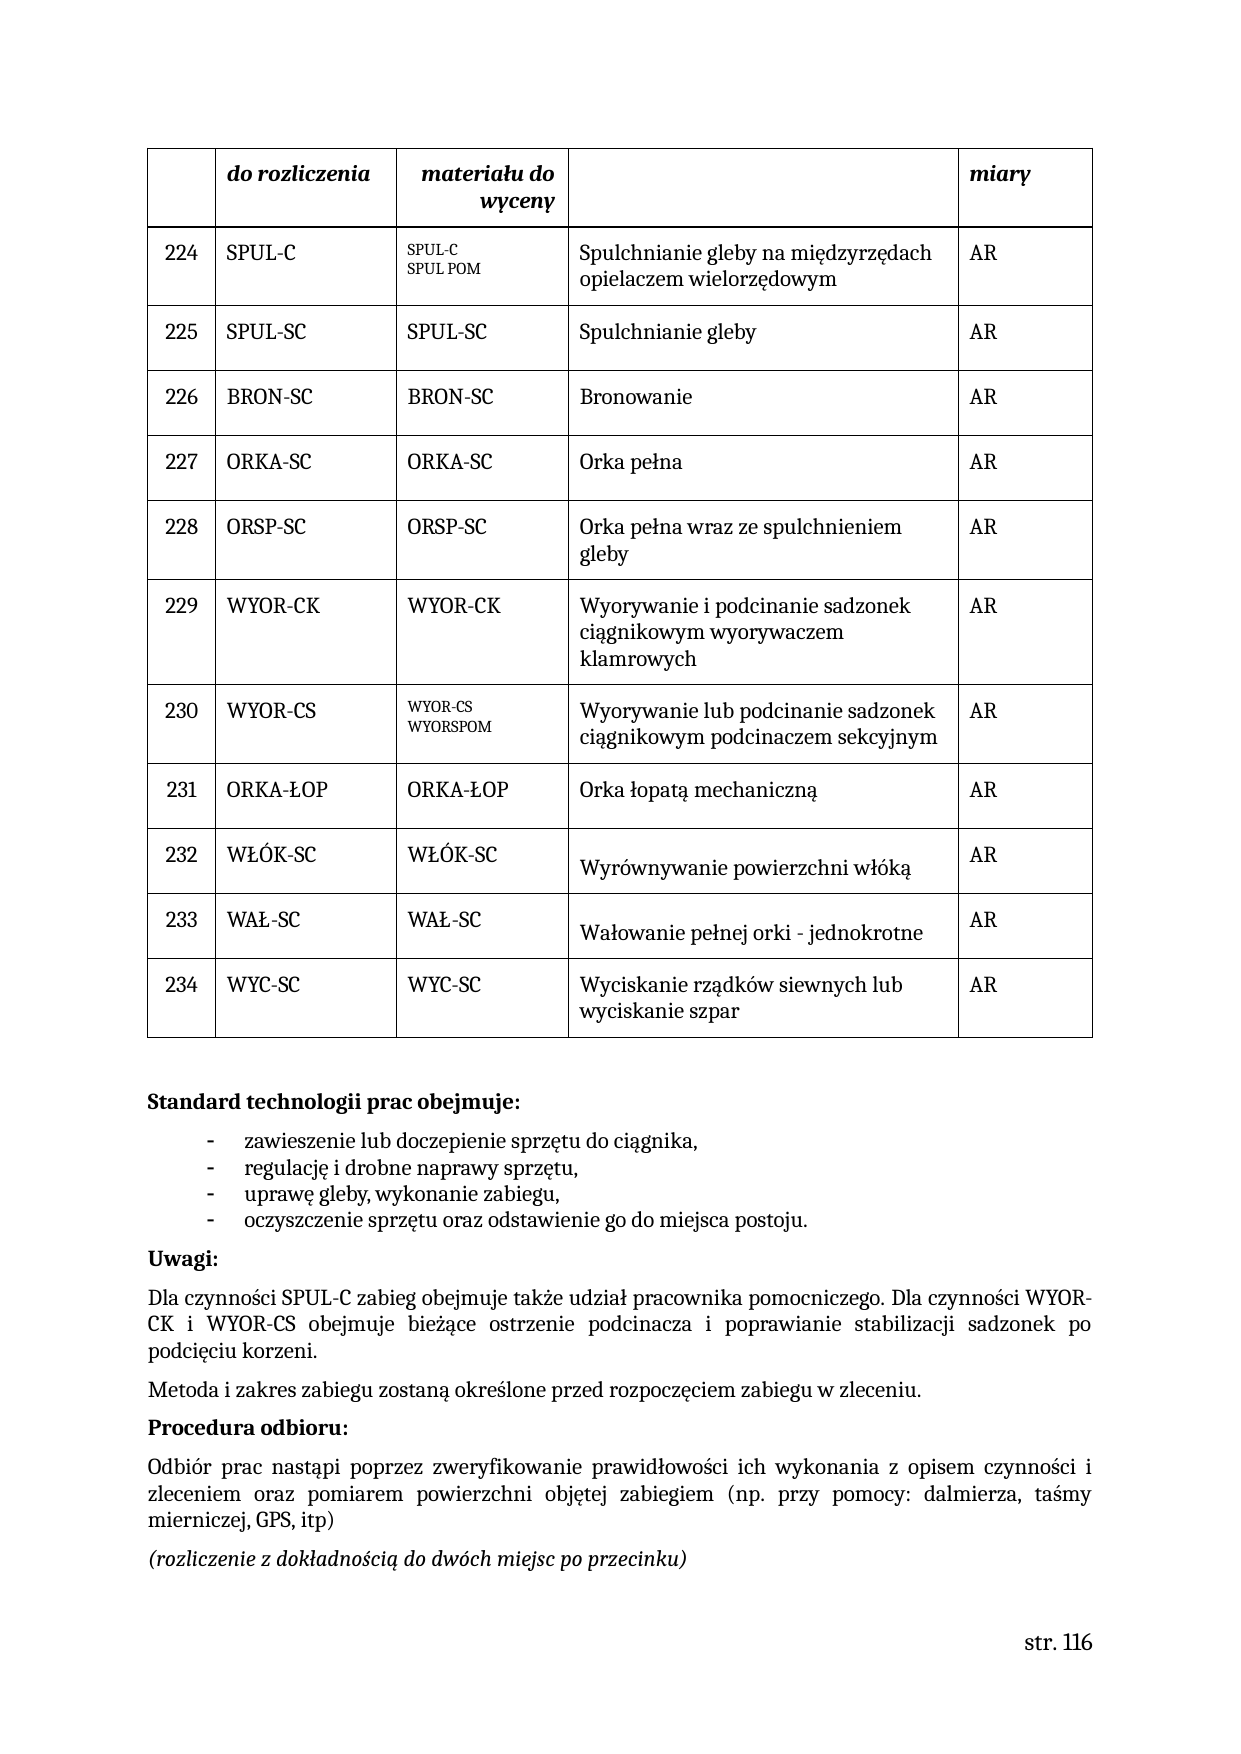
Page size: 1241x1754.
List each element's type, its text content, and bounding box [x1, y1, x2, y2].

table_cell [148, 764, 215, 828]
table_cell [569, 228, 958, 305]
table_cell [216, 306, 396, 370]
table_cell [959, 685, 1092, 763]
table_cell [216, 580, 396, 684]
list regulację i drobne naprawy sprzętu, [207, 1154, 1093, 1181]
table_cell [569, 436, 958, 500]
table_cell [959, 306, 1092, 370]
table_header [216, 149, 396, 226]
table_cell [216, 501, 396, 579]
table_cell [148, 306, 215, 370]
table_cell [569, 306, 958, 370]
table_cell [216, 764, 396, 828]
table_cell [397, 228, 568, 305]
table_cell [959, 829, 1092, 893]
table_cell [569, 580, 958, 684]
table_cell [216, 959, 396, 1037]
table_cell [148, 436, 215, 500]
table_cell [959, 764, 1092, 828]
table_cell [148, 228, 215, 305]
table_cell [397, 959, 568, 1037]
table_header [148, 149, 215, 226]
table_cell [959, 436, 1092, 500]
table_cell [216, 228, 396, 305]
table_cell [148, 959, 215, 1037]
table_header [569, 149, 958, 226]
text Odbiór prac nastąpi poprzez zweryfikowanie prawidłowości ich wykonania z opisem czynności i zleceniem oraz pomiarem powierzchni objętej zabiegiem (np. przy pomocy: dalmierza, taśmy mierniczej, GPS, itp) [148, 1454, 1093, 1533]
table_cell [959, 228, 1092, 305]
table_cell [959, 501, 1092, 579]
list zawieszenie lub doczepienie sprzętu do ciągnika, [207, 1128, 1093, 1154]
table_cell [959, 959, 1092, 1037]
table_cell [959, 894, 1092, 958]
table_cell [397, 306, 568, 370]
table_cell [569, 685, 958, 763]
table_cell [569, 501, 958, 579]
text Standard technologii prac obejmuje: [148, 1089, 1093, 1116]
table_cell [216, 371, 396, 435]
list uprawę gleby, wykonanie zabiegu, [207, 1181, 1093, 1207]
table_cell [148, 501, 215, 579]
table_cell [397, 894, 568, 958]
text (rozliczenie z dokładnością do dwóch miejsc po przecinku) [148, 1546, 1093, 1572]
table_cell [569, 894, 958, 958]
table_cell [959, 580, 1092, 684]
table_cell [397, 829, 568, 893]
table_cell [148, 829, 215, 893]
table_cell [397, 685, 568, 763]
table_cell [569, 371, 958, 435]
list oczyszczenie sprzętu oraz odstawienie go do miejsca postoju. [207, 1207, 1093, 1233]
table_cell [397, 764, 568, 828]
text Uwagi: [148, 1246, 1093, 1272]
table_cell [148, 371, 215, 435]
text Procedura odbioru: [148, 1415, 1093, 1442]
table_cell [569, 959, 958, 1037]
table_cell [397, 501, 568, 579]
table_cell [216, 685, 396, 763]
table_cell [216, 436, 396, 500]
text Dla czynności SPUL-C zabieg obejmuje także udział pracownika pomocniczego. Dla czynności WYOR-CK i WYOR-CS obejmuje bieżące ostrzenie podcinacza i poprawianie stabilizacji sadzonek po podcięciu korzeni. [148, 1285, 1093, 1364]
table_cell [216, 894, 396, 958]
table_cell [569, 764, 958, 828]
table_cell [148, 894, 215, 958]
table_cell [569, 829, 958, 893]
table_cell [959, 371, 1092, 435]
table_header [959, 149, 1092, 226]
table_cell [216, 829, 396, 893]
text Metoda i zakres zabiegu zostaną określone przed rozpoczęciem zabiegu w zleceniu. [148, 1376, 1093, 1403]
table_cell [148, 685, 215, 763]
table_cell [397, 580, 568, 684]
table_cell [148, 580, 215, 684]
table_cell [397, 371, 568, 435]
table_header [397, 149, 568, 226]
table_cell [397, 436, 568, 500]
